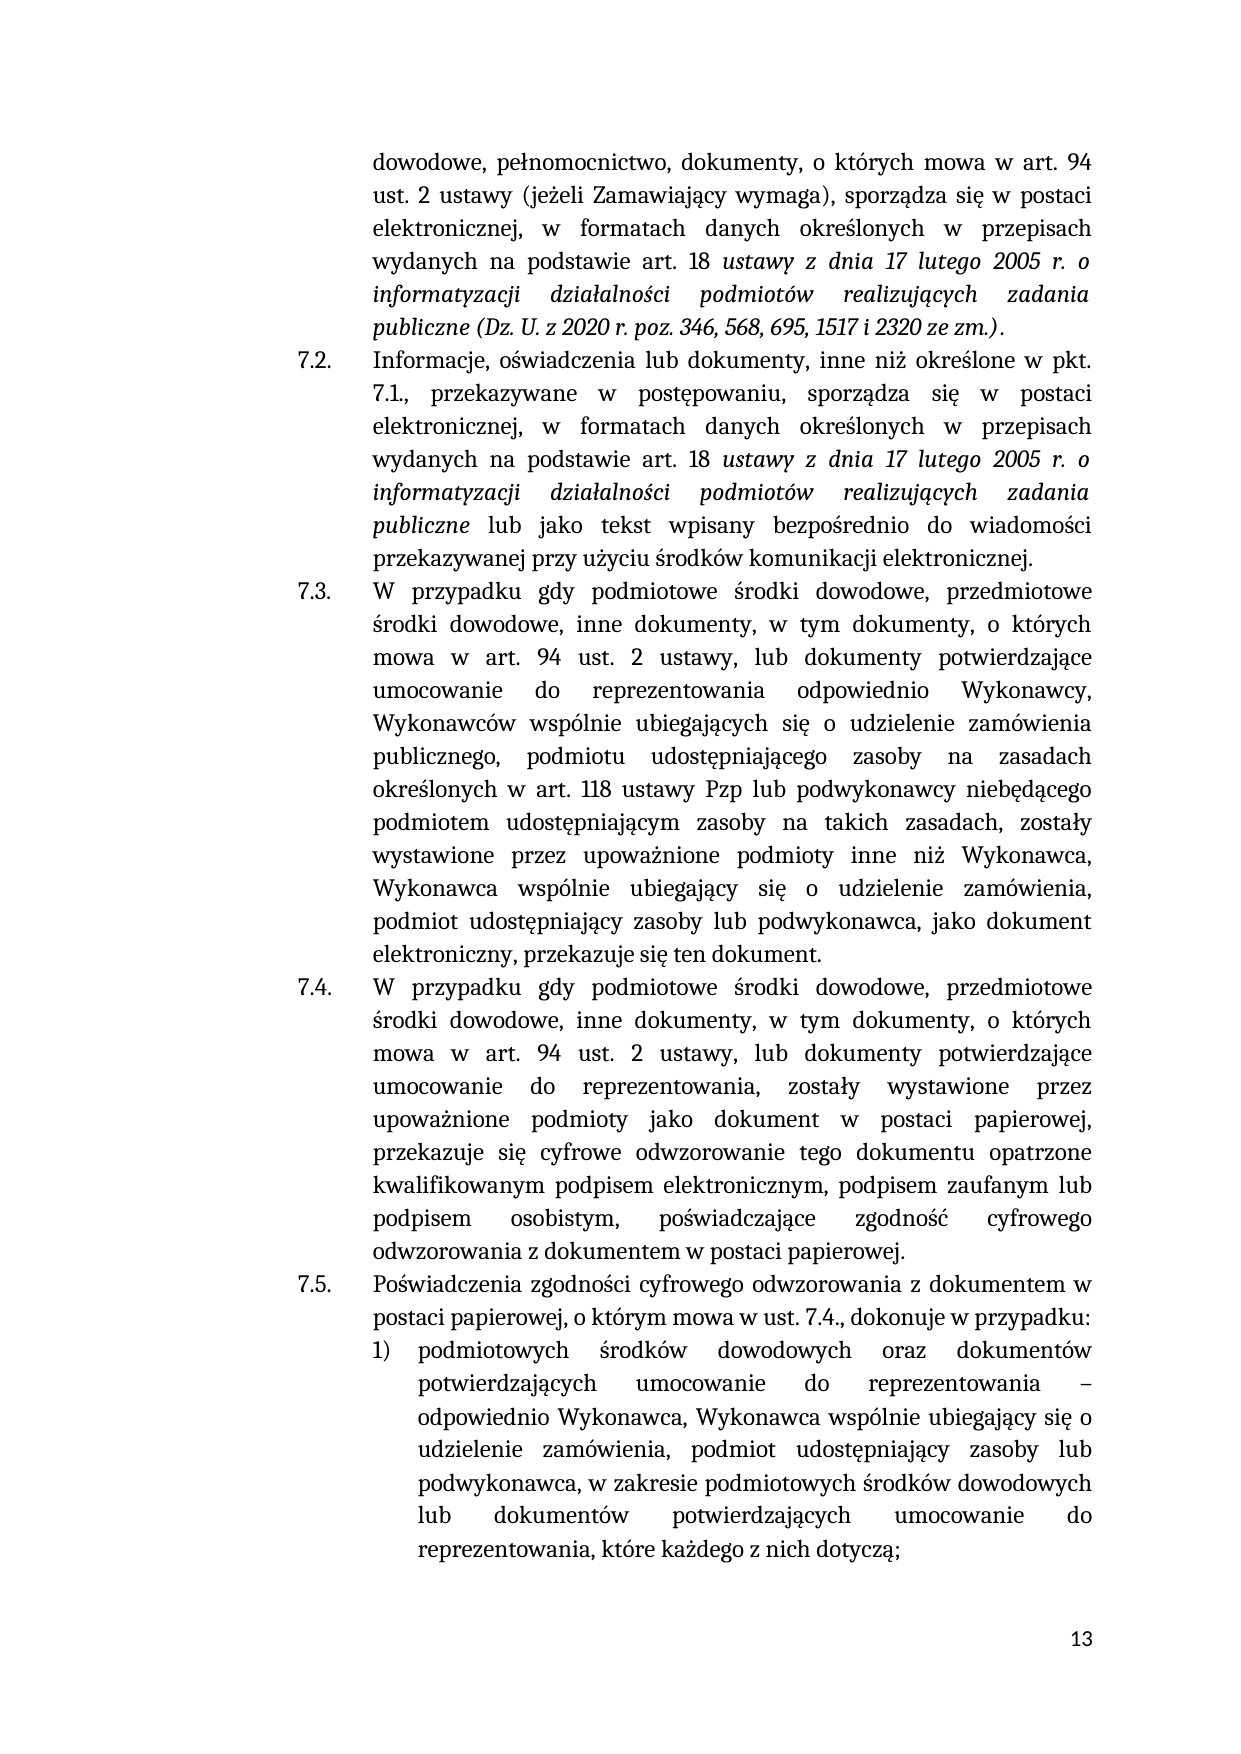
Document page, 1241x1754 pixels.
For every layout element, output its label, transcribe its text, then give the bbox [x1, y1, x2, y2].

list podmiotowych środków dowodowych oraz dokumentów potwierdzających umocowanie do reprezentowania – odpowiednio Wykonawca, Wykonawca wspólnie ubiegający się o udzielenie zamówienia, podmiot udostępniający zasoby lub podwykonawca, w zakresie podmiotowych środków dowodowych lub dokumentów potwierdzających umocowanie do reprezentowania, które każdego z nich dotyczą; [373, 1336, 1093, 1563]
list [298, 148, 1093, 341]
list Informacje, oświadczenia lub dokumenty, inne niż określone w pkt. 7.1., przekazywane w postępowaniu, sporządza się w postaci elektronicznej, w formatach danych określonych w przepisach wydanych na podstawie art. 18 ustawy z dnia 17 lutego 2005 r. o informatyzacji działalności podmiotów realizujących zadania publiczne lub jako tekst wpisany bezpośrednio do wiadomości przekazywanej przy użyciu środków komunikacji elektronicznej. [298, 346, 1093, 573]
list W przypadku gdy podmiotowe środki dowodowe, przedmiotowe środki dowodowe, inne dokumenty, w tym dokumenty, o których mowa w art. 94 ust. 2 ustawy, lub dokumenty potwierdzające umocowanie do reprezentowania, zostały wystawione przez upoważnione podmioty jako dokument w postaci papierowej, przekazuje się cyfrowe odwzorowanie tego dokumentu opatrzone kwalifikowanym podpisem elektronicznym, podpisem zaufanym lub podpisem osobistym, poświadczające zgodność cyfrowego odwzorowania z dokumentem w postaci papierowej. [298, 973, 1093, 1266]
list Poświadczenia zgodności cyfrowego odwzorowania z dokumentem w postaci papierowej, o którym mowa w ust. 7.4., dokonuje w przypadku: [298, 1270, 1093, 1332]
list W przypadku gdy podmiotowe środki dowodowe, przedmiotowe środki dowodowe, inne dokumenty, w tym dokumenty, o których mowa w art. 94 ust. 2 ustawy, lub dokumenty potwierdzające umocowanie do reprezentowania odpowiednio Wykonawcy, Wykonawców wspólnie ubiegających się o udzielenie zamówienia publicznego, podmiotu udostępniającego zasoby na zasadach określonych w art. 118 ustawy Pzp lub podwykonawcy niebędącego podmiotem udostępniającym zasoby na takich zasadach, zostały wystawione przez upoważnione podmioty inne niż Wykonawca, Wykonawca wspólnie ubiegający się o udzielenie zamówienia, podmiot udostępniający zasoby lub podwykonawca, jako dokument elektroniczny, przekazuje się ten dokument. [298, 577, 1093, 969]
